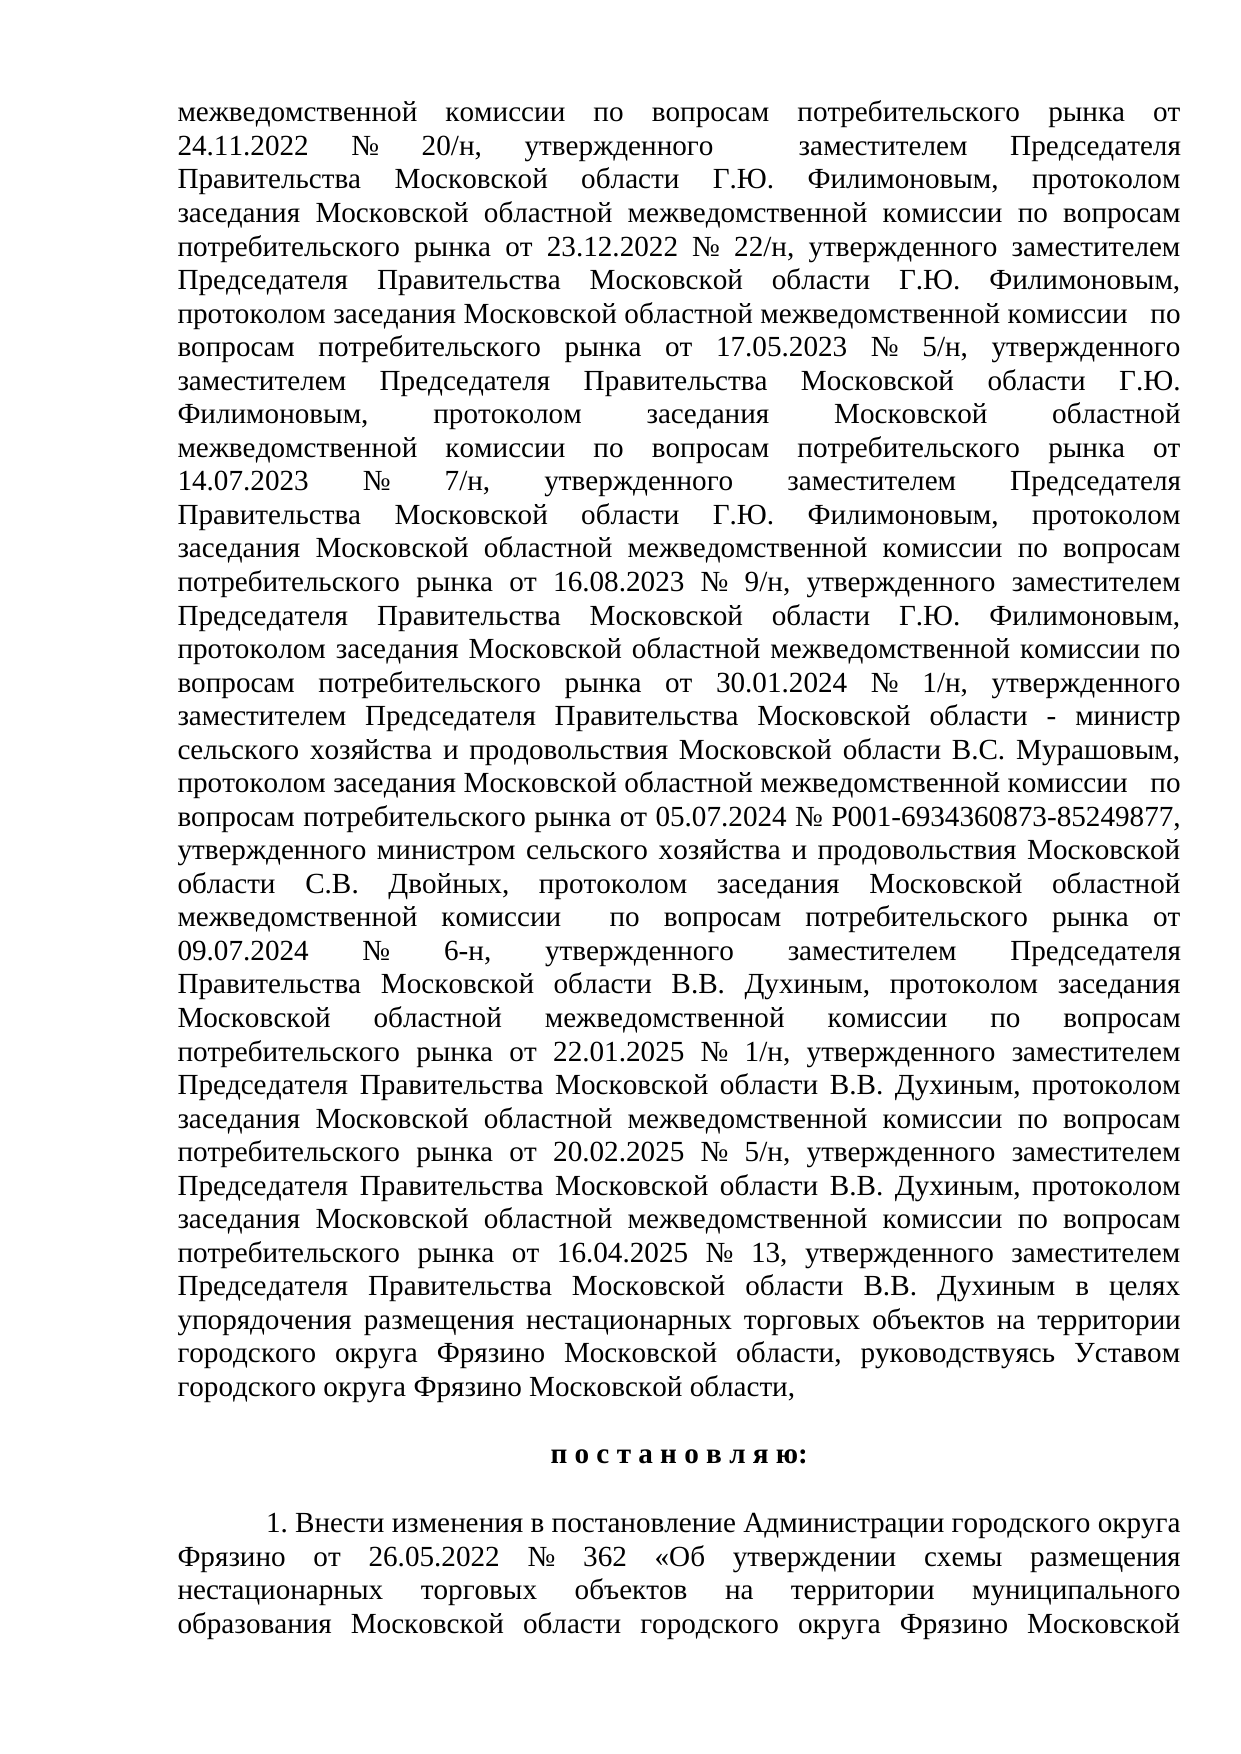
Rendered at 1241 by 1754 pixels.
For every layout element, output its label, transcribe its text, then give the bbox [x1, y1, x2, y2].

text п о с т а н о в л я ю: [177, 1436, 1181, 1470]
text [177, 94, 1181, 1403]
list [177, 1505, 1181, 1639]
